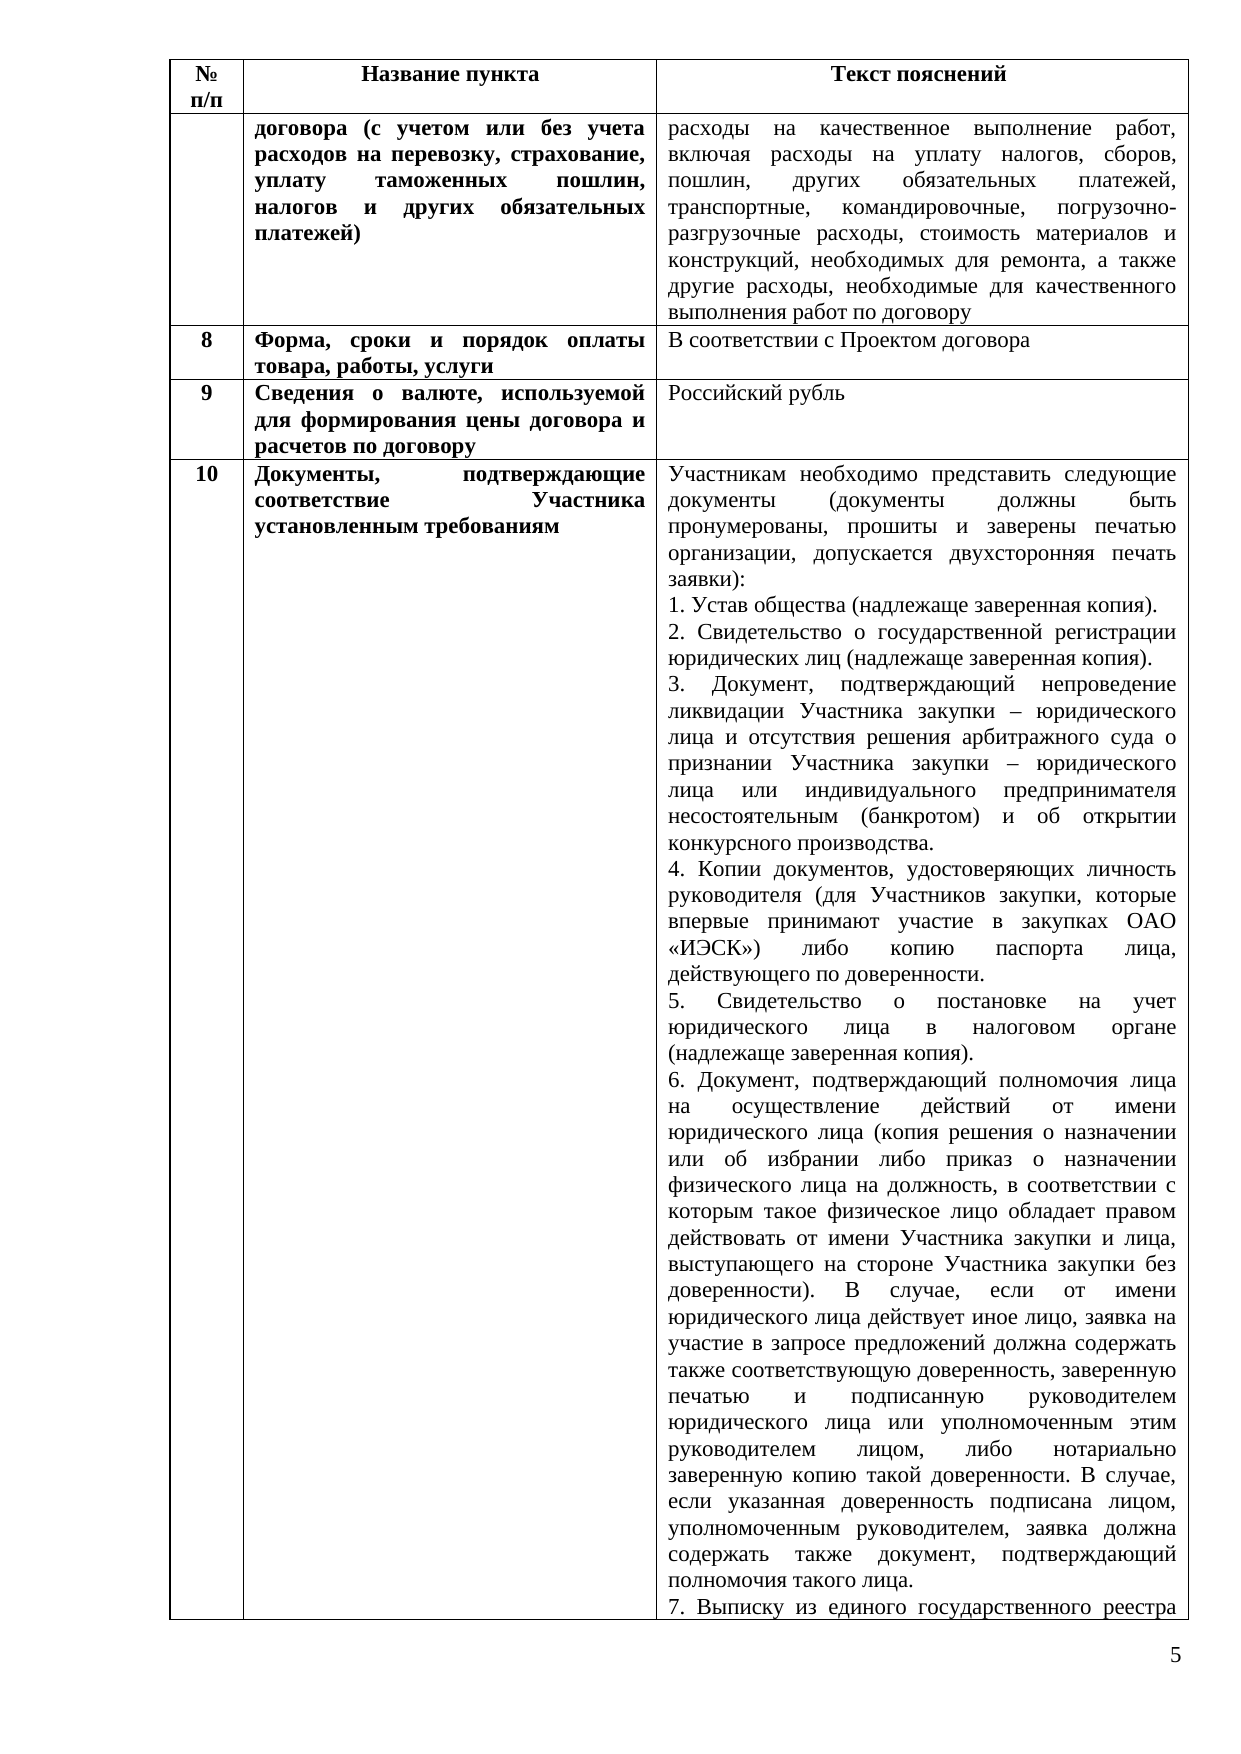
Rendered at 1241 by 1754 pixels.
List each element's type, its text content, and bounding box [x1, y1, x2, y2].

table_cell 10 [171, 460, 243, 1619]
table_cell Сведения о валюте, используемой для формирования цены договора и расчетов по договору [244, 380, 656, 458]
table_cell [244, 114, 656, 325]
table_cell Форма, сроки и порядок оплаты товара, работы, услуги [244, 326, 656, 378]
table_cell 7 [171, 114, 243, 325]
table_cell 8 [171, 326, 243, 378]
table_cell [657, 460, 1188, 1619]
table_cell 9 [171, 380, 243, 458]
table_header Название пункта [244, 60, 656, 113]
table_header № п/п [171, 60, 243, 113]
table_header Текст пояснений [657, 60, 1188, 113]
table_cell В соответствии с Проектом договора [657, 326, 1188, 378]
table_cell Российский рубль [657, 380, 1188, 458]
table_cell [657, 114, 1188, 325]
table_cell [244, 460, 656, 1619]
